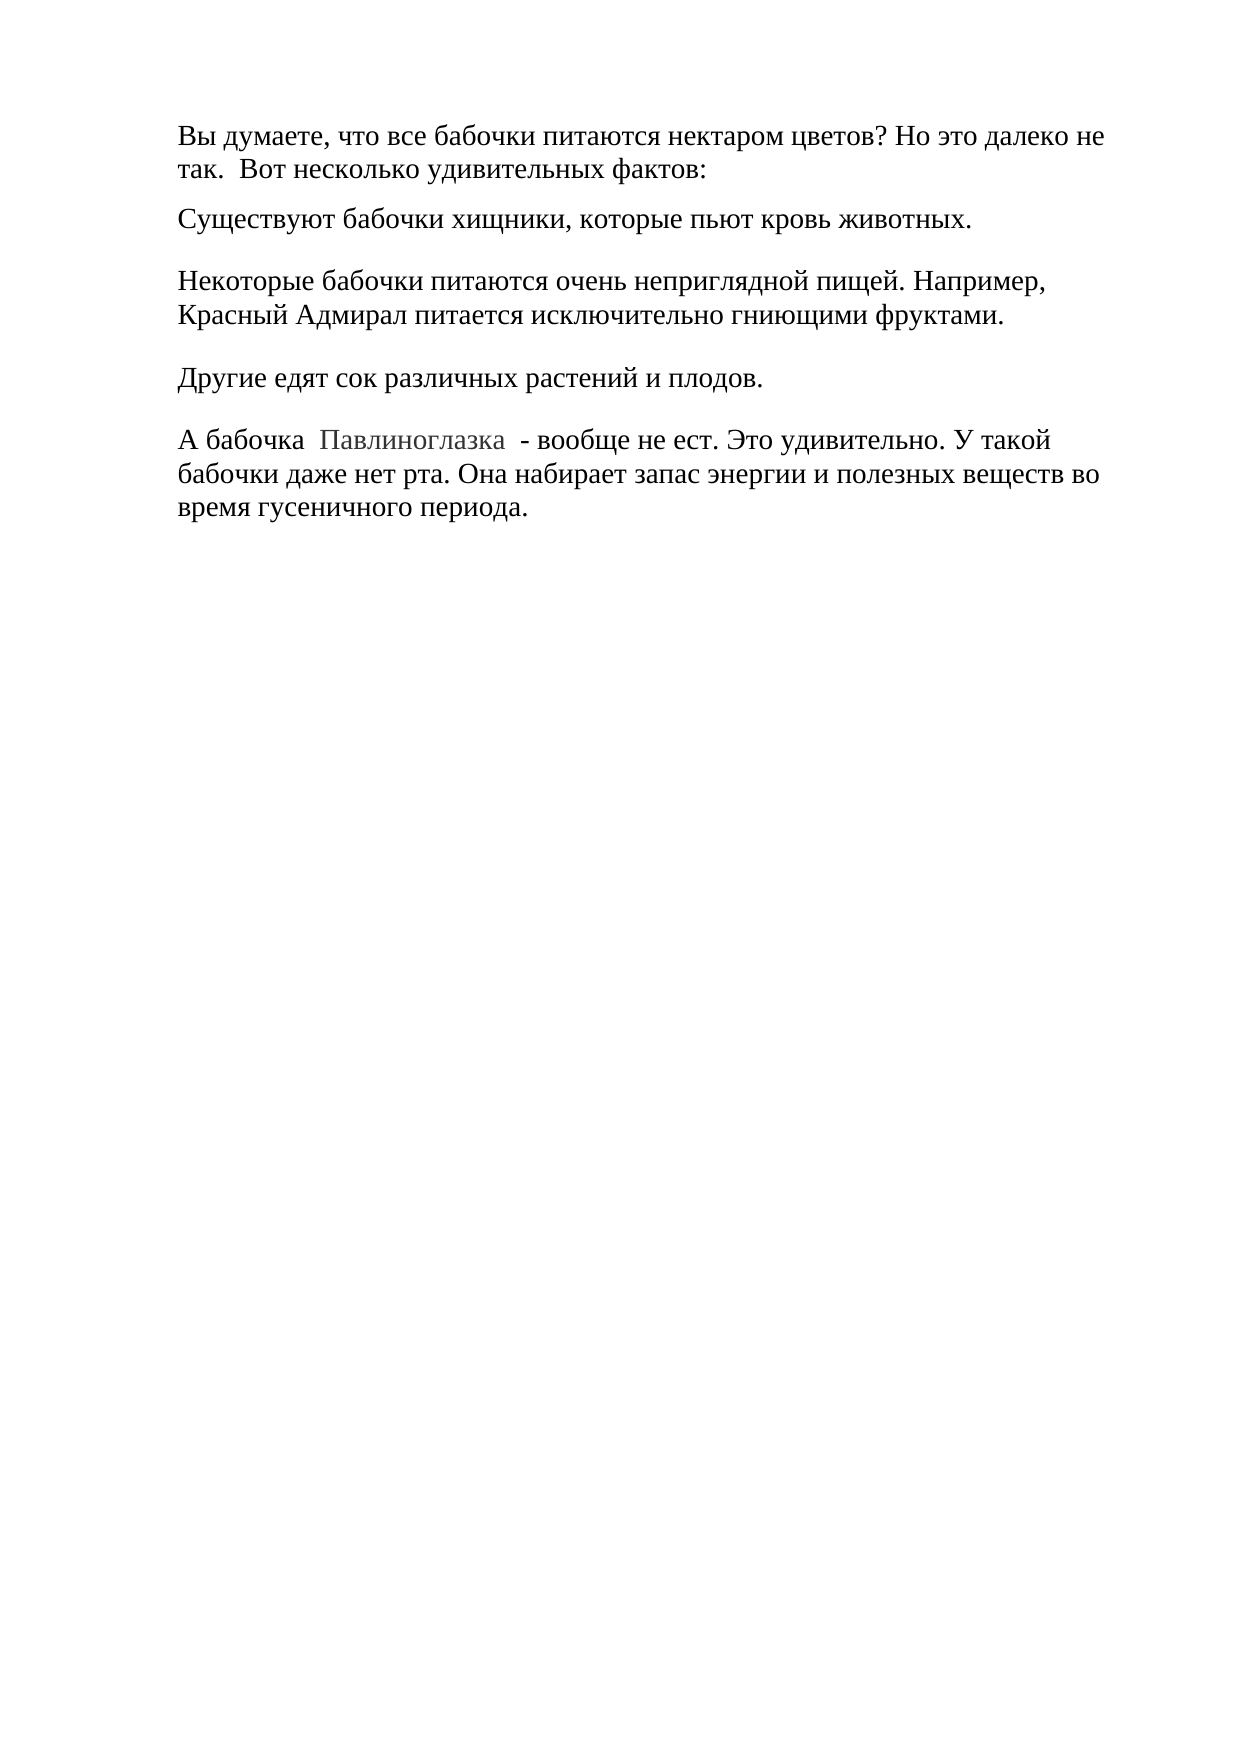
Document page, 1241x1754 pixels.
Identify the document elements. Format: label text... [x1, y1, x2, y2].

text А бабочка Павлиноглазка - вообще не ест. Это удивительно. У такой бабочки даже нет рта. Она набирает запас энергии и полезных веществ во время гусеничного периода... [177, 422, 1152, 523]
text Существуют бабочки хищники, которые пьют кровь животных. [177, 201, 1152, 234]
text Вы думаете, что все бабочки питаются нектаром цветов? Но это далеко не так. Вот несколько удивительных фактов: [177, 118, 1152, 185]
text Другие едят сок различных растений и плодов. [177, 360, 1152, 393]
text Некоторые бабочки питаются очень неприглядной пищей. Например, Красный Адмирал питается исключительно гниющими фруктами. [177, 263, 1152, 331]
